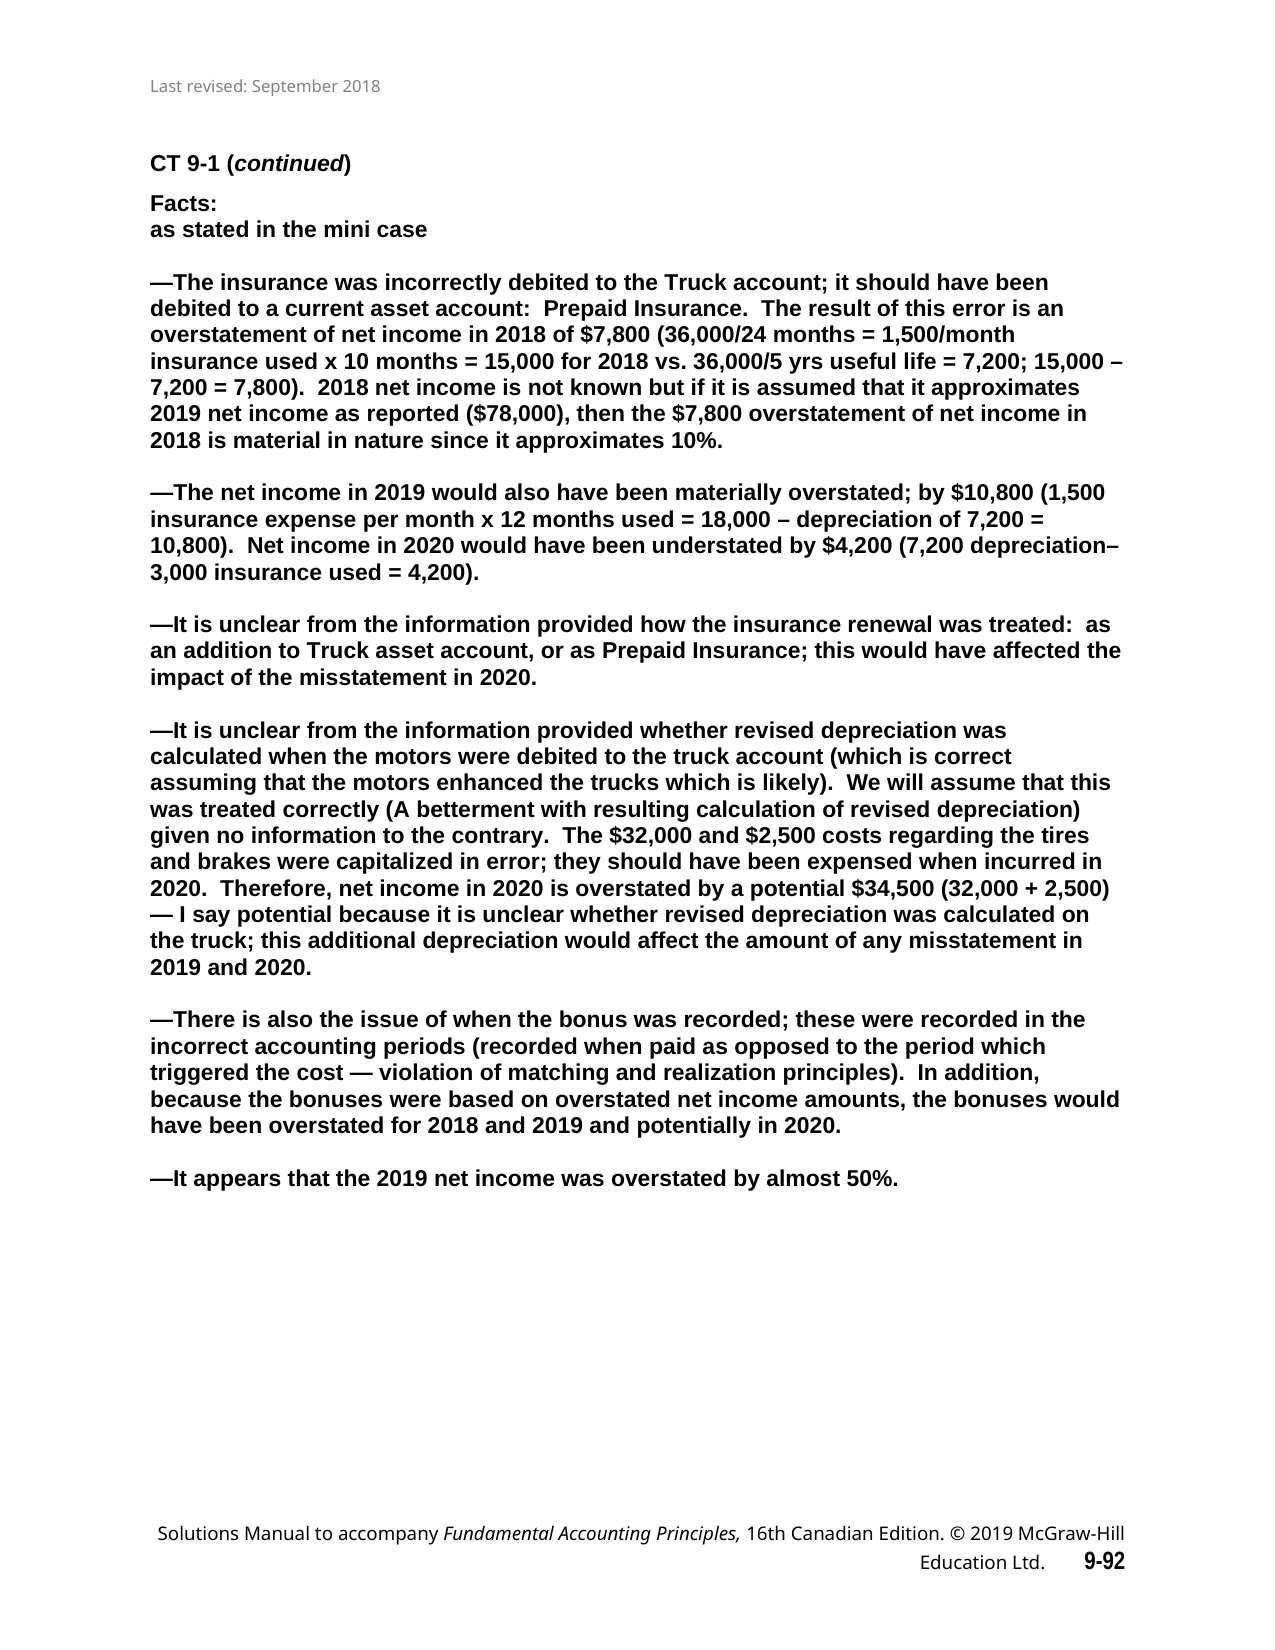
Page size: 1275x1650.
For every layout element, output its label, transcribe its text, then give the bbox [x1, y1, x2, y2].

text —It appears that the 2019 net income was overstated by almost 50%. [150, 1164, 1125, 1191]
text —The insurance was incorrectly debited to the Truck account; it should have been debited to a current asset account: Prepaid Insurance. The result of this error is an overstatement of net income in 2018 of $7,800 (36,000/24 months = 1,500/month insurance used x 10 months = 15,000 for 2018 vs. 36,000/5 yrs useful life = 7,200; 15,000 – 7,200 = 7,800). 2018 net income is not known but if it is assumed that it approximates 2019 net income as reported ($78,000), then the $7,800 overstatement of net income in 2018 is material in nature since it approximates 10%. [150, 268, 1125, 453]
text —The net income in 2019 would also have been materially overstated; by $10,800 (1,500 insurance expense per month x 12 months used = 18,000 – depreciation of 7,200 = 10,800). Net income in 2020 would have been understated by $4,200 (7,200 depreciation– 3,000 insurance used = 4,200). [150, 479, 1125, 585]
text —There is also the issue of when the bonus was recorded; these were recorded in the incorrect accounting periods (recorded when paid as opposed to the period which triggered the cost — violation of matching and realization principles). In addition, because the bonuses were based on overstated net income amounts, the bonuses would have been overstated for 2018 and 2019 and potentially in 2020. [150, 1006, 1125, 1164]
text —It is unclear from the information provided how the insurance renewal was treated: as an addition to Truck asset account, or as Prepaid Insurance; this would have affected the impact of the misstatement in 2020. [150, 611, 1125, 690]
text —It is unclear from the information provided whether revised depreciation was calculated when the motors were debited to the truck account (which is correct assuming that the motors enhanced the trucks which is likely). We will assume that this was treated correctly (A betterment with resulting calculation of revised depreciation) given no information to the contrary. The $32,000 and $2,500 costs regarding the tires and brakes were capitalized in error; they should have been expensed when incurred in 2020. Therefore, net income in 2020 is overstated by a potential $34,500 (32,000 + 2,500) — I say potential because it is unclear whether revised depreciation was calculated on the truck; this additional depreciation would affect the amount of any misstatement in 2019 and 2020. [150, 717, 1125, 980]
text as stated in the mini case [150, 216, 1125, 242]
text CT 9-1 (continued) [150, 150, 1125, 176]
text Facts: [150, 189, 1125, 216]
